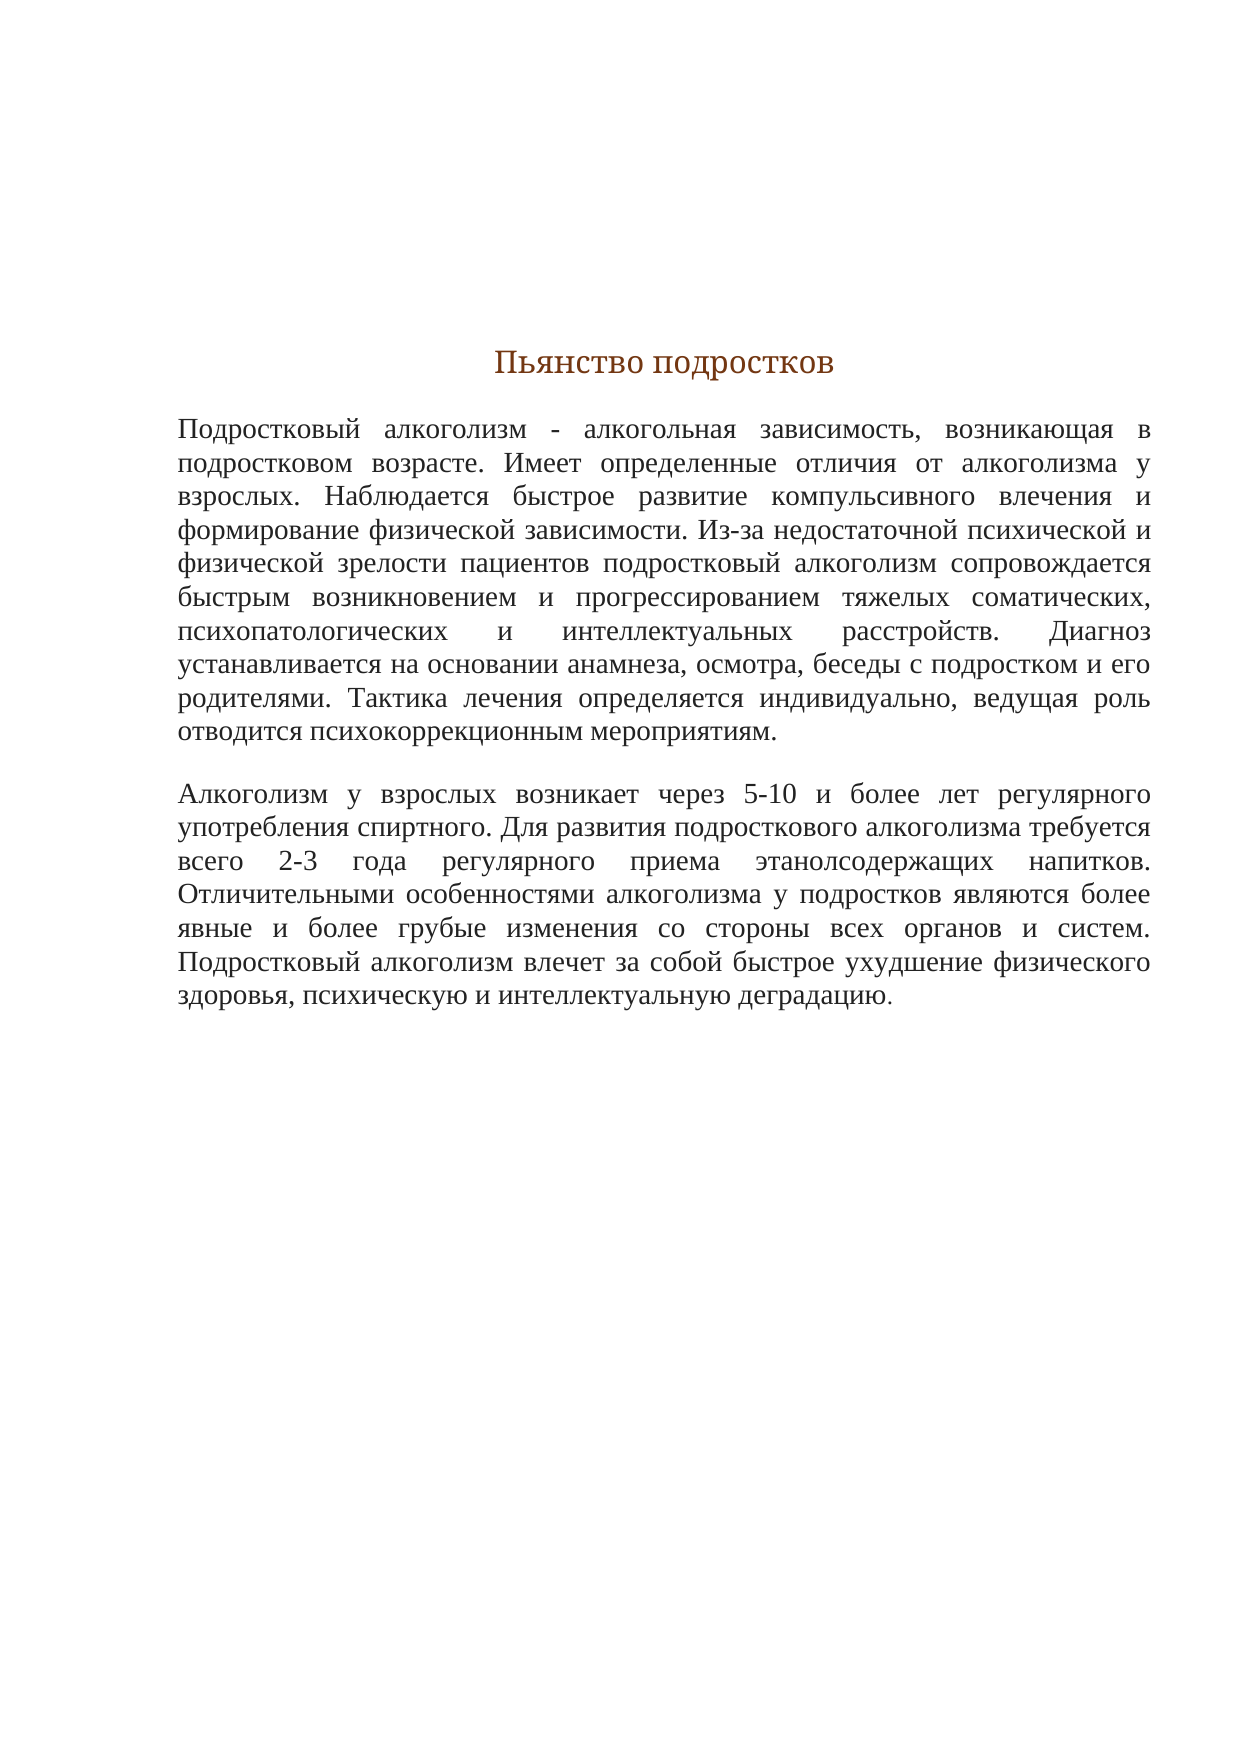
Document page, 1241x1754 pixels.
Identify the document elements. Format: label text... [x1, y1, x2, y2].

text Подростковый алкоголизм - алкогольная зависимость, возникающая в подростковом возрасте. Имеет определенные отличия от алкоголизма у взрослых. Наблюдается быстрое развитие компульсивного влечения и формирование физической зависимости. Из-за недостаточной психической и физической зрелости пациентов подростковый алкоголизм сопровождается быстрым возникновением и прогрессированием тяжелых соматических, психопатологических и интеллектуальных расстройств. Диагноз устанавливается на основании анамнеза, осмотра, беседы с подростком и его родителями. Тактика лечения определяется индивидуально, ведущая роль отводится психокоррекционным мероприятиям. [177, 411, 1152, 747]
subtitle Пьянство подростков [177, 340, 1152, 382]
text Алкоголизм у взрослых возникает через 5-10 и более лет регулярного употребления спиртного. Для развития подросткового алкоголизма требуется всего 2-3 года регулярного приема этанолсодержащих напитков. Отличительными особенностями алкоголизма у подростков являются более явные и более грубые изменения со стороны всех органов и систем. Подростковый алкоголизм влечет за собой быстрое ухудшение физического здоровья, психическую и интеллектуальную деградацию. [177, 776, 1152, 1011]
